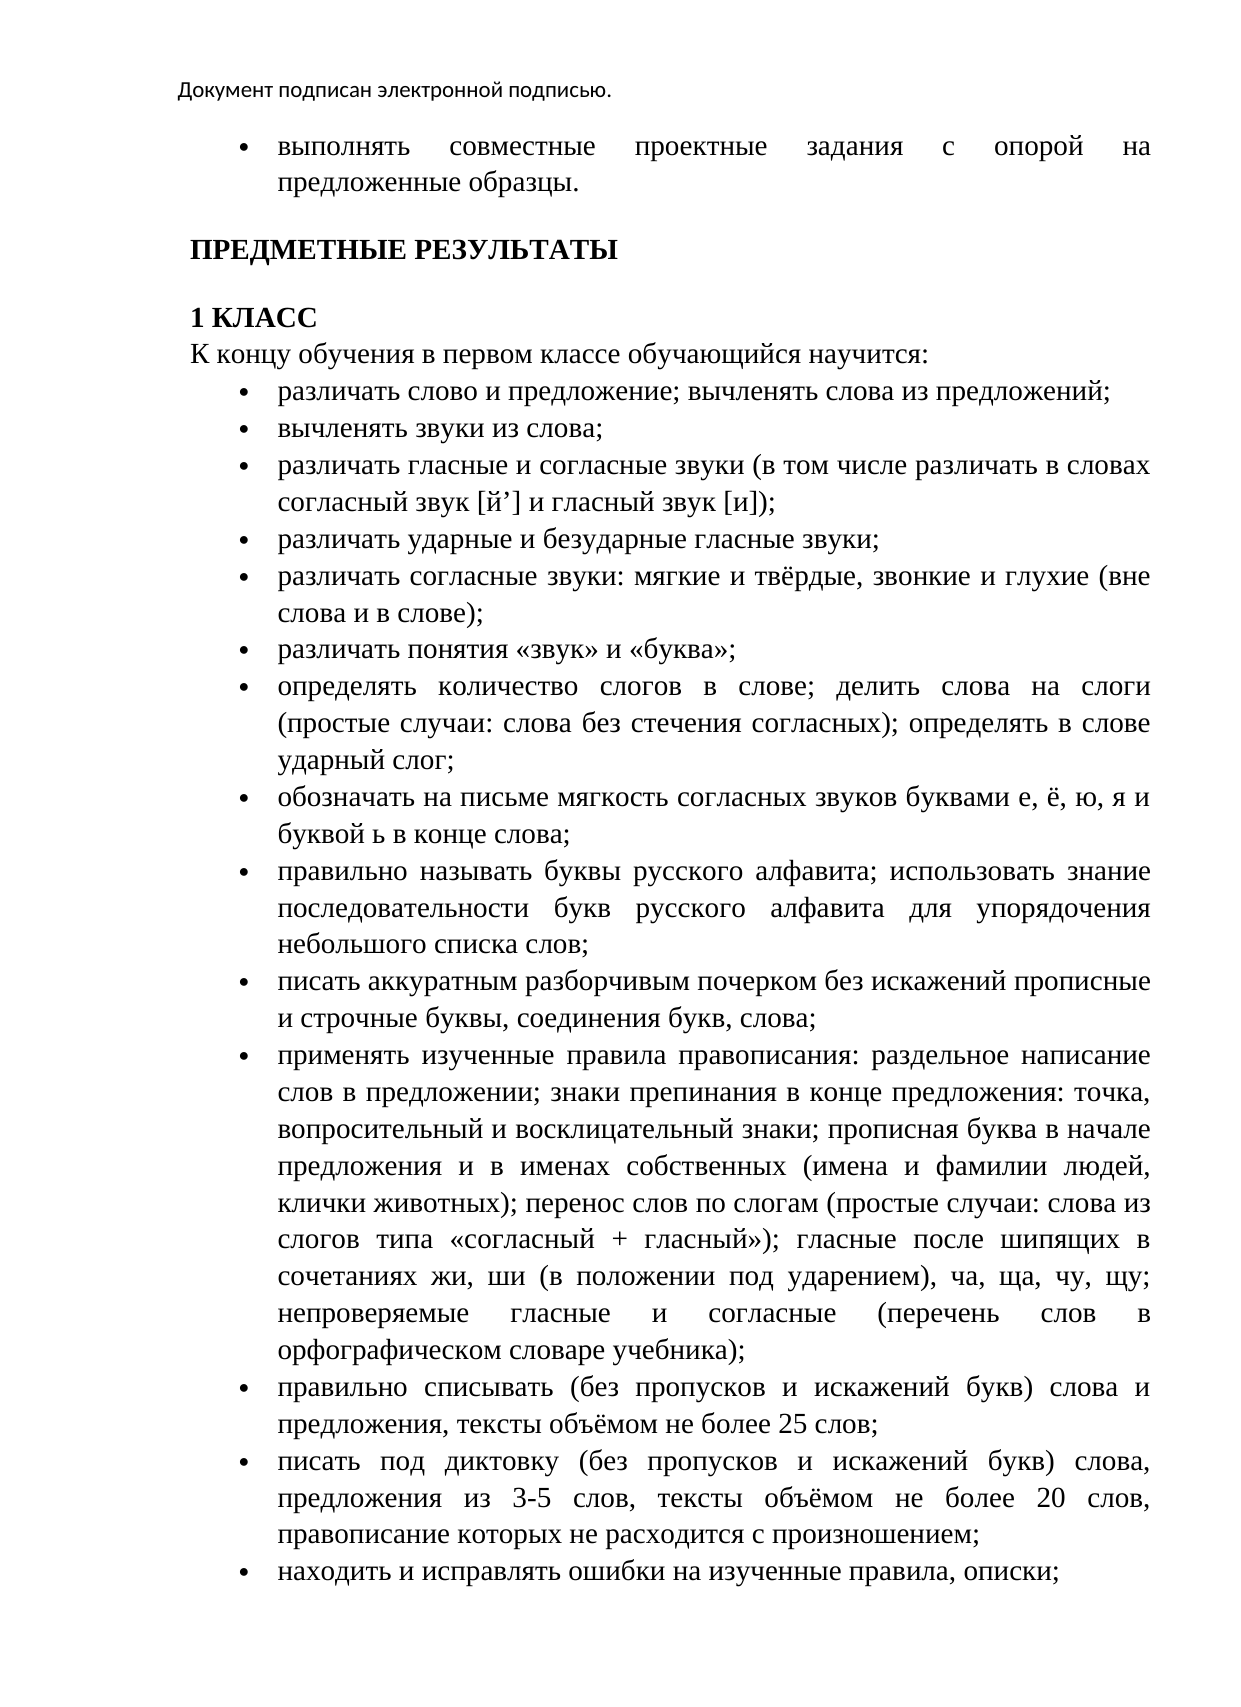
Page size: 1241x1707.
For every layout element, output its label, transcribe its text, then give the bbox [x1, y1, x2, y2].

list выполнять совместные проектные задания с опорой на предложенные образцы. [240, 128, 1152, 198]
list различать ударные и безударные гласные звуки; [240, 521, 1152, 554]
list правильно списывать (без пропусков и искажений букв) слова и предложения, тексты объёмом не более 25 слов; [240, 1369, 1152, 1439]
list различать согласные звуки: мягкие и твёрдые, звонкие и глухие (вне слова и в слове); [240, 558, 1152, 628]
list писать аккуратным разборчивым почерком без искажений прописные и строчные буквы, соединения букв, слова; [240, 963, 1152, 1034]
list обозначать на письме мягкость согласных звуков буквами е, ё, ю, я и буквой ь в конце слова; [240, 779, 1152, 849]
list различать гласные и согласные звуки (в том числе различать в словах согласный звук [й’] и гласный звук [и]); [240, 447, 1152, 518]
text ПРЕДМЕТНЫЕ РЕЗУЛЬТАТЫ [190, 232, 1152, 266]
list различать слово и предложение; вычленять слова из предложений; [240, 373, 1152, 407]
list правильно называть буквы русского алфавита; использовать знание последовательности букв русского алфавита для упорядочения небольшого списка слов; [240, 853, 1152, 960]
list писать под диктовку (без пропусков и искажений букв) слова, предложения из 3-5 слов, тексты объёмом не более 20 слов, правописание которых не расходится с произношением; [240, 1443, 1152, 1550]
list применять изученные правила правописания: раздельное написание слов в предложении; знаки препинания в конце предложения: точка, вопросительный и восклицательный знаки; прописная буква в начале предложения и в именах собственных (имена и фамилии людей, клички животных); перенос слов по слогам (простые случаи: слова из слогов типа «согласный + гласный»); гласные после шипящих в сочетаниях жи, ши (в положении под ударением), ча, ща, чу, щу; непроверяемые гласные и согласные (перечень слов в орфографическом словаре учебника); [240, 1037, 1152, 1366]
list вычленять звуки из слова; [240, 410, 1152, 444]
text 1 КЛАСС [190, 300, 1152, 333]
text К концу обучения в первом классе обучающийся научится: [190, 337, 1152, 370]
list находить и исправлять ошибки на изученные правила, описки; [240, 1553, 1152, 1587]
list различать понятия «звук» и «буква»; [240, 632, 1152, 665]
list определять количество слогов в слове; делить слова на слоги (простые случаи: слова без стечения согласных); определять в слове ударный слог; [240, 668, 1152, 776]
